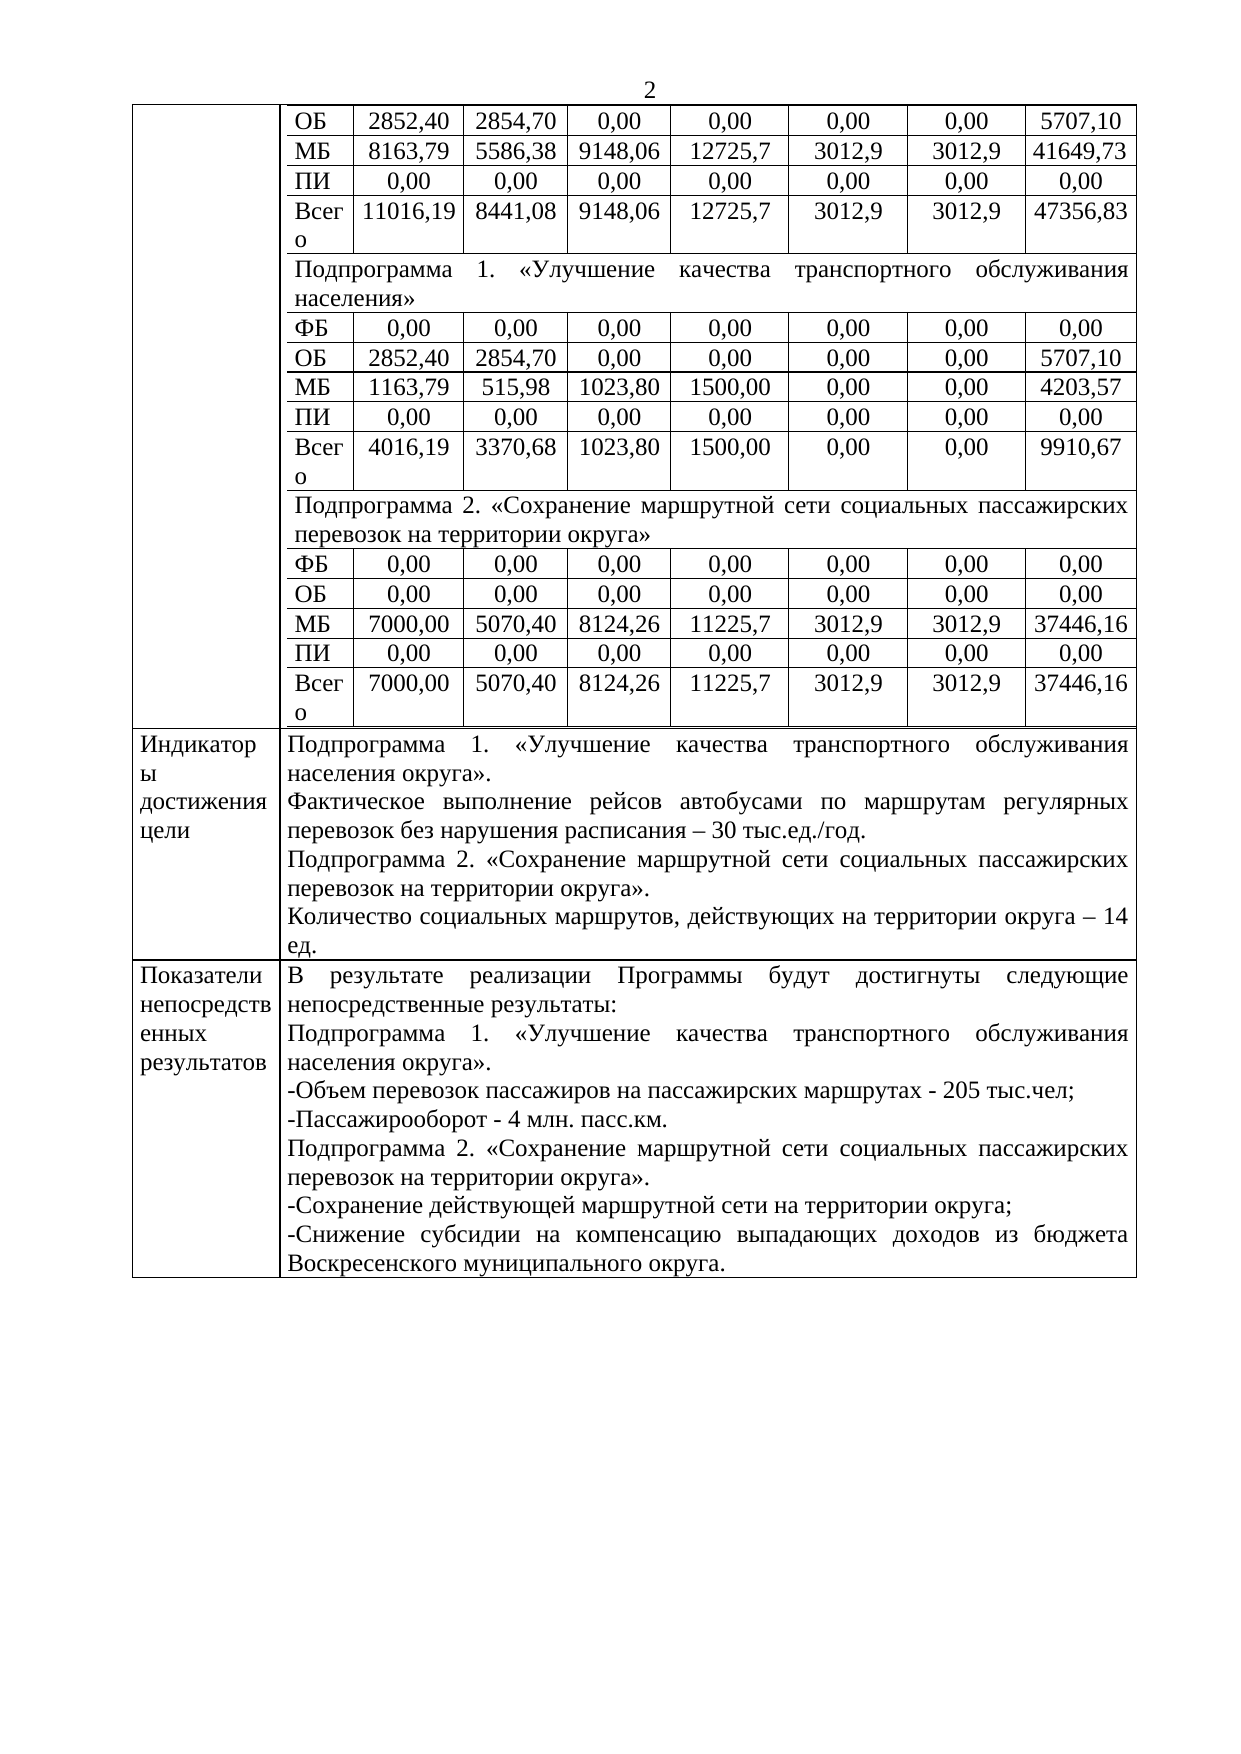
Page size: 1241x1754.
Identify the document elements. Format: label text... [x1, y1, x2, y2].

table_cell [281, 105, 1136, 727]
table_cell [133, 105, 279, 727]
table_cell Подпрограмма 1. «Улучшение качества транспортного обслуживания населения округа». Фактическое выполнение рейсов автобусами по маршрутам регулярных перевозок без нарушения расписания – 30 тыс.ед./год. Подпрограмма 2. «Сохранение маршрутной сети социальных пассажирских перевозок на территории округа». Количество социальных маршрутов, действующих на территории округа – 14 ед. [281, 729, 1136, 959]
table_cell В результате реализации Программы будут достигнуты следующие непосредственные результаты: Подпрограмма 1. «Улучшение качества транспортного обслуживания населения округа». -Объем перевозок пассажиров на пассажирских маршрутах - 205 тыс.чел; -Пассажирооборот - 4 млн. пасс.км. Подпрограмма 2. «Сохранение маршрутной сети социальных пассажирских перевозок на территории округа». -Сохранение действующей маршрутной сети на территории округа; -Снижение субсидии на компенсацию выпадающих доходов из бюджета Воскресенского муниципального округа. [281, 961, 1136, 1277]
table_cell Индикаторы достижения цели [133, 729, 279, 959]
table_cell Показатели непосредственных результатов [133, 961, 279, 1277]
